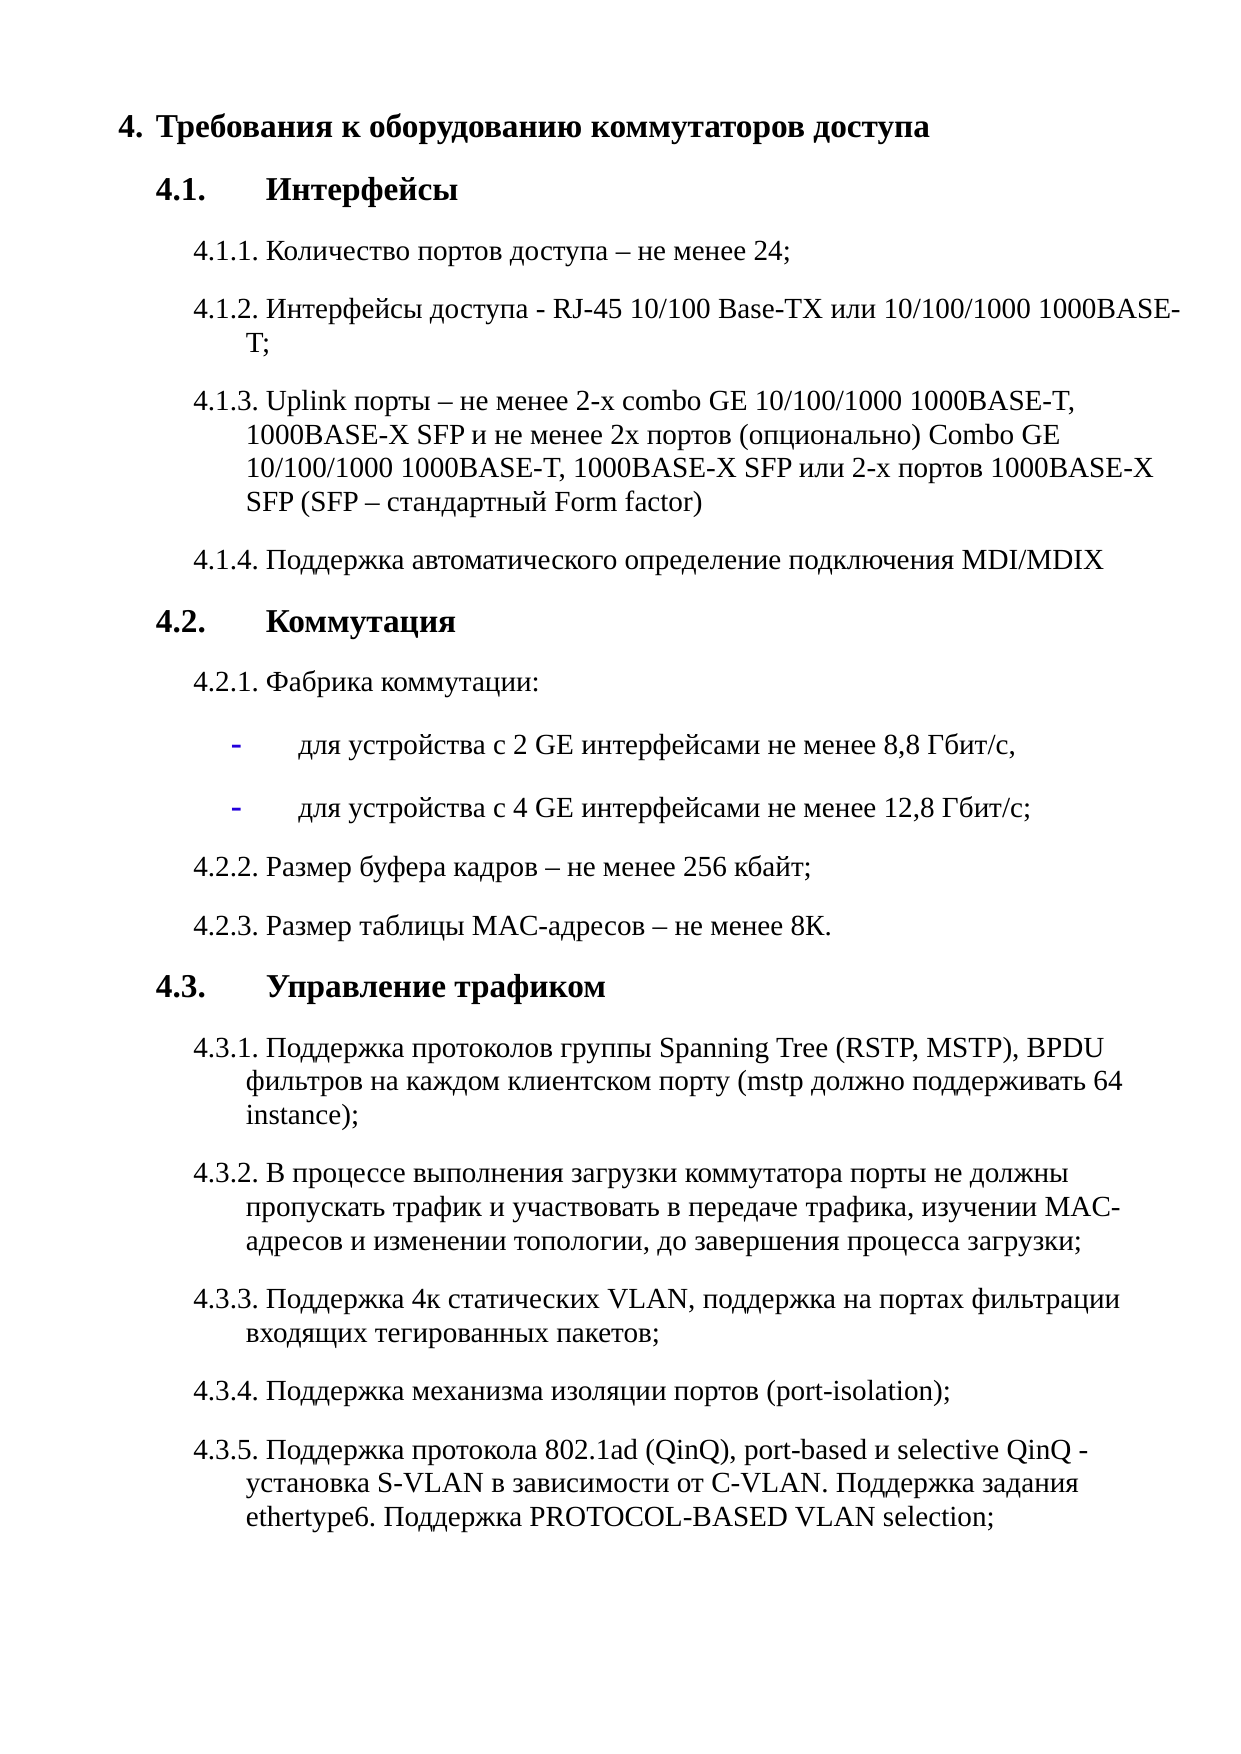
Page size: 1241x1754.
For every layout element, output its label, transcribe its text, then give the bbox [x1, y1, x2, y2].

list Uplink порты – не менее 2-х combo GE 10/100/1000 1000BASE-T, 1000BASE-X SFP и не менее 2х портов (опционально) Combo GE 10/100/1000 1000BASE-T, 1000BASE-X SFP или 2-х портов 1000BASE-X SFP (SFP – стандартный Form factor) [193, 383, 1181, 517]
list В процессе выполнения загрузки коммутатора порты не должны пропускать трафик и участвовать в передаче трафика, изучении MAC-адресов и изменении топологии, до завершения процесса загрузки; [193, 1156, 1181, 1256]
list Количество портов доступа – не менее 24; [193, 233, 1181, 266]
list Поддержка автоматического определение подключения MDI/MDIX [193, 542, 1181, 576]
list Управление трафиком [156, 967, 1181, 1005]
list Поддержка протокола 802.1ad (QinQ), port-based и selective QinQ - установка S-VLAN в зависимости от C-VLAN. Поддержка задания ethertype6. Поддержка PROTOCOL-BASED VLAN selection; [193, 1432, 1181, 1532]
list Коммутация [156, 601, 1181, 639]
list Размер буфера кадров – не менее 256 кбайт; [193, 849, 1181, 883]
list Интерфейсы [156, 169, 1181, 208]
list для устройства с 4 GE интерфейсами не менее 12,8 Гбит/с; [231, 786, 1181, 824]
list Интерфейсы доступа - RJ-45 10/100 Base-TX или 10/100/1000 1000BASE-T; [193, 291, 1181, 358]
list Поддержка 4к статических VLAN, поддержка на портах фильтрации входящих тегированных пакетов; [193, 1281, 1181, 1348]
list Размер таблицы MAC-адресов – не менее 8К. [193, 908, 1181, 942]
list Требования к оборудованию коммутаторов доступа [118, 106, 1181, 144]
list Фабрика коммутации: [193, 664, 1181, 698]
list для устройства с 2 GE интерфейсами не менее 8,8 Гбит/с, [231, 723, 1181, 761]
list Поддержка протоколов группы Spanning Tree (RSTP, MSTP), BPDU фильтров на каждом клиентском порту (mstp должно поддерживать 64 instance); [193, 1030, 1181, 1131]
list Поддержка механизма изоляции портов (port-isolation); [193, 1373, 1181, 1407]
